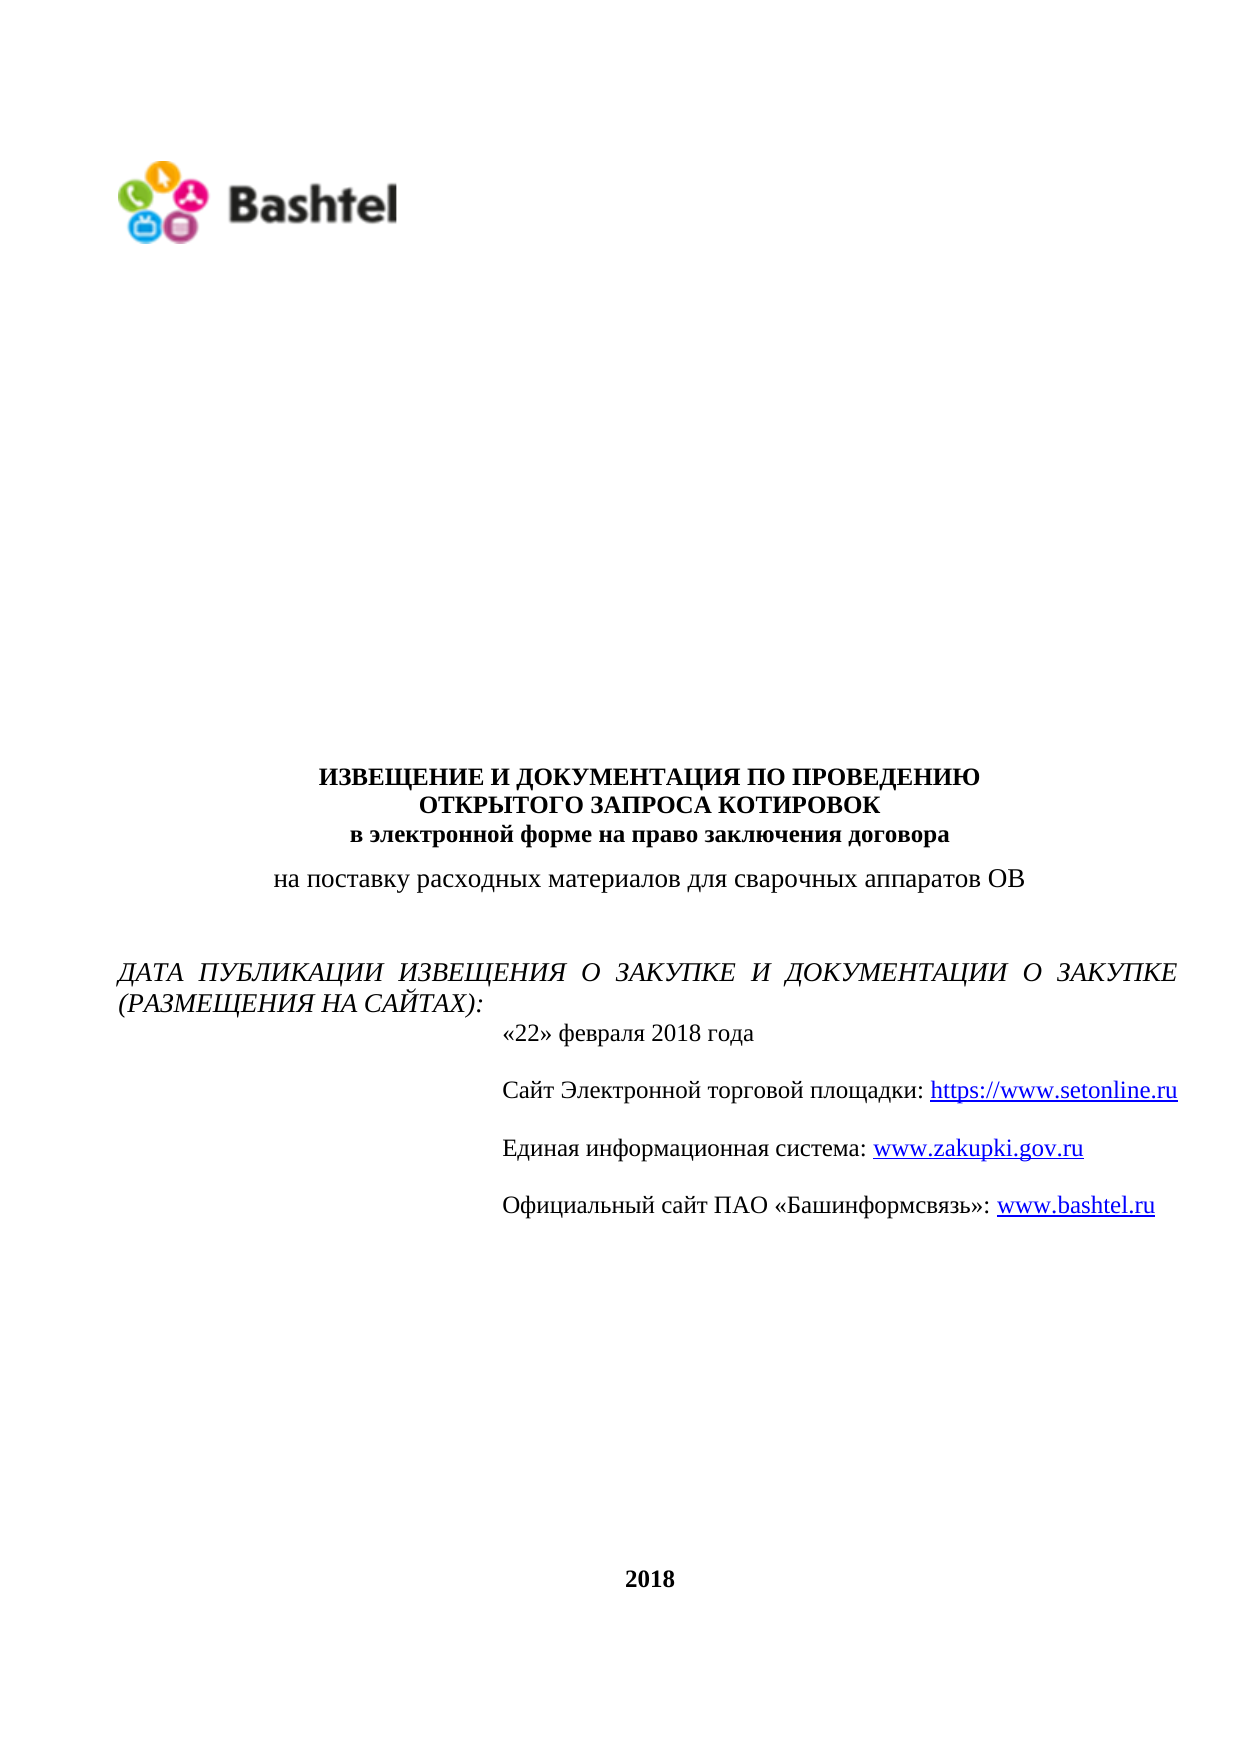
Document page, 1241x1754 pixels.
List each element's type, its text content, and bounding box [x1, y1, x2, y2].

text Сайт Электронной торговой площадки: https://www.setonline.ru [502, 1075, 1181, 1104]
text ОТКРЫТОГО ЗАПРОСА КОТИРОВОК [118, 790, 1181, 819]
text в электронной форме на право заключения договора [118, 819, 1181, 848]
text «22» февраля 2018 года [502, 1018, 1181, 1047]
text ИЗВЕЩЕНИЕ И ДОКУМЕНТАЦИЯ ПО ПРОВЕДЕНИЮ [118, 762, 1181, 790]
text 2018 [118, 1564, 1181, 1593]
text Официальный сайт ПАО «Башинформсвязь»: www.bashtel.ru [502, 1190, 1181, 1219]
text на поставку расходных материалов для сварочных аппаратов ОВ [118, 862, 1181, 893]
text Единая информационная система: www.zakupki.gov.ru [502, 1133, 1181, 1162]
text ДАТА ПУБЛИКАЦИИ ИЗВЕЩЕНИЯ О ЗАКУПКЕ И ДОКУМЕНТАЦИИ О ЗАКУПКЕ (РАЗМЕЩЕНИЯ НА САЙТАХ): [118, 956, 1181, 1018]
picture [118, 161, 397, 244]
